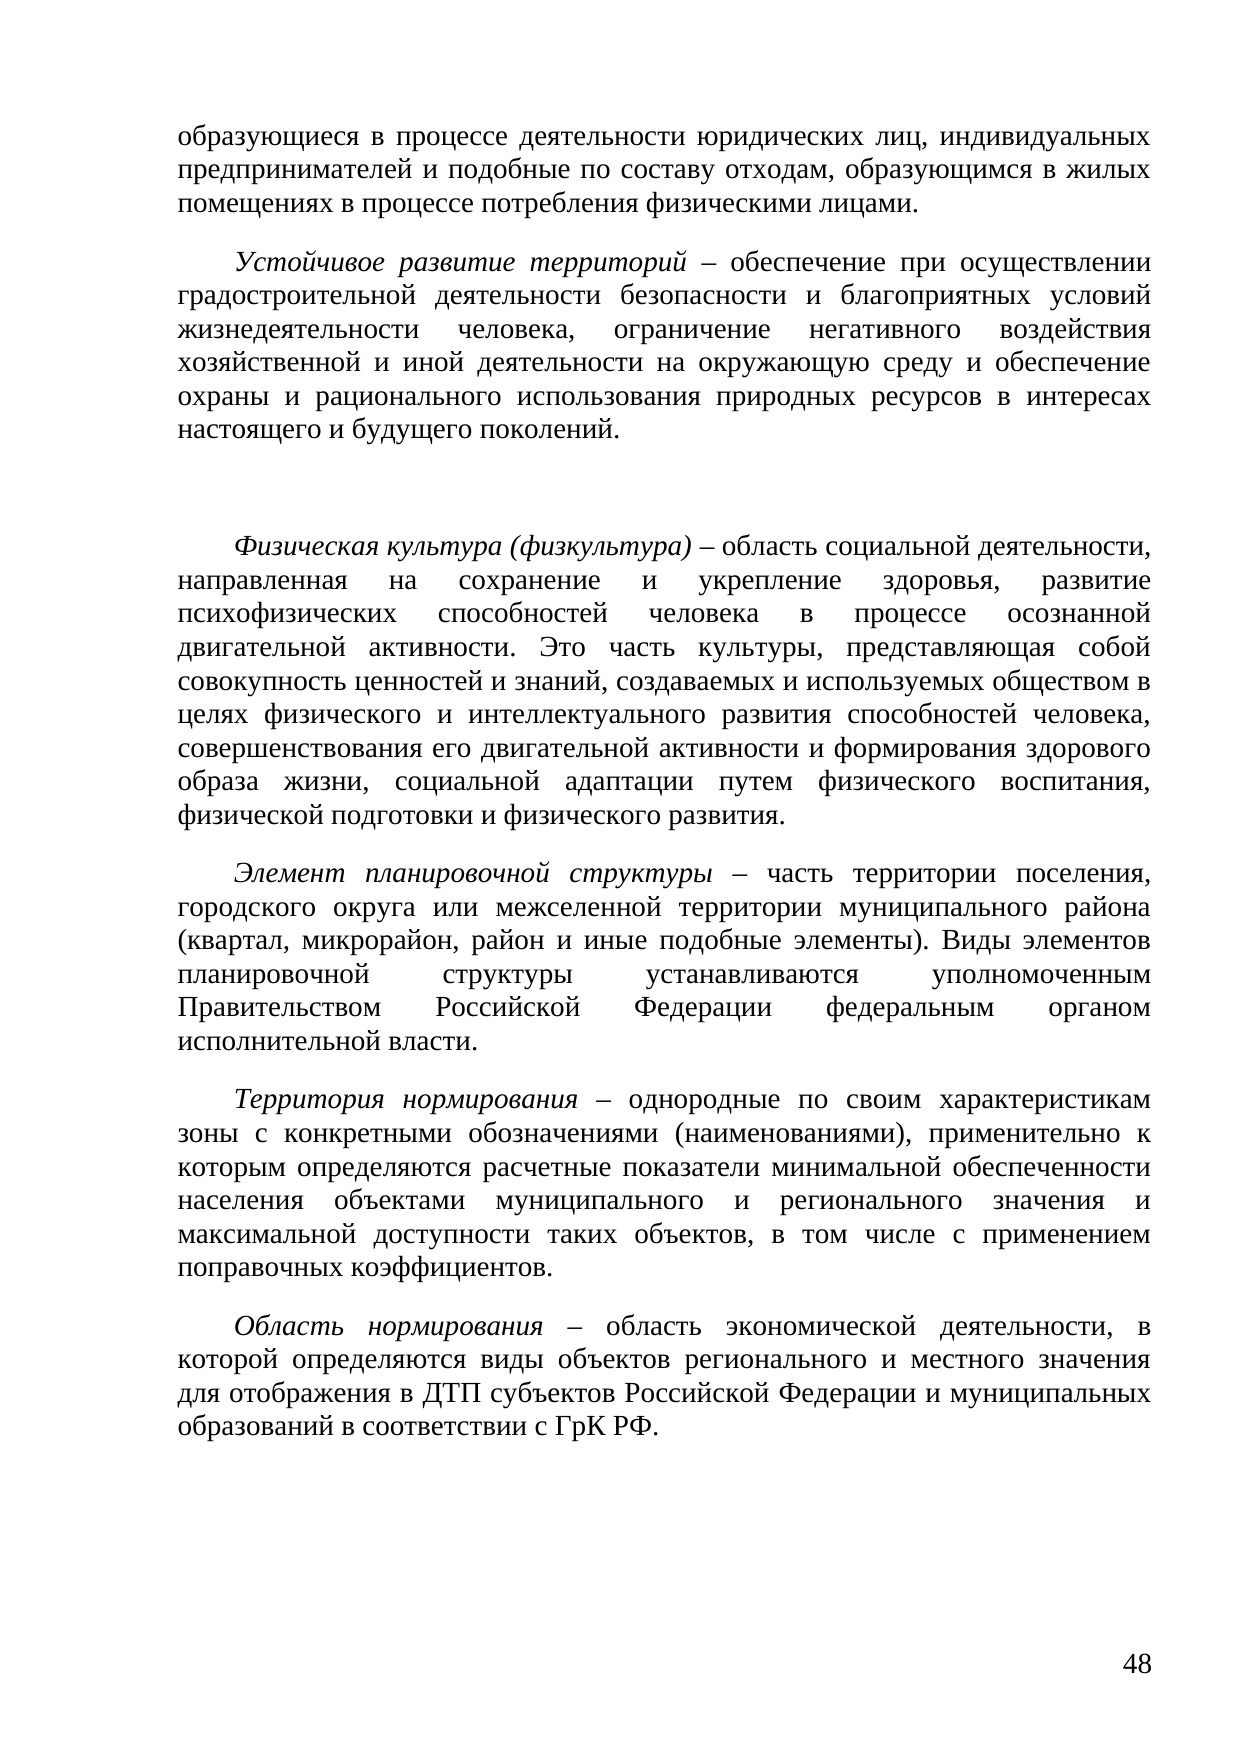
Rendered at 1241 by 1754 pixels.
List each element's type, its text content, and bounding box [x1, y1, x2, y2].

text Устойчивое развитие территорий – обеспечение при осуществлении градостроительной деятельности безопасности и благоприятных условий жизнедеятельности человека, ограничение негативного воздействия хозяйственной и иной деятельности на окружающую среду и обеспечение охраны и рационального использования природных ресурсов в интересах настоящего и будущего поколений. [177, 244, 1152, 445]
text Элемент планировочной структуры – часть территории поселения, городского округа или межселенной территории муниципального района (квартал, микрорайон, район и иные подобные элементы). Виды элементов планировочной структуры устанавливаются уполномоченным Правительством Российской Федерации федеральным органом исполнительной власти. [177, 855, 1152, 1057]
text Территория нормирования – однородные по своим характеристикам зоны с конкретными обозначениями (наименованиями), применительно к которым определяются расчетные показатели минимальной обеспеченности населения объектами муниципального и регионального значения и максимальной доступности таких объектов, в том числе с применением поправочных коэффициентов. [177, 1082, 1152, 1283]
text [177, 118, 1152, 219]
text Область нормирования – область экономической деятельности, в которой определяются виды объектов регионального и местного значения для отображения в ДТП субъектов Российской Федерации и муниципальных образований в соответствии с ГрК РФ. [177, 1308, 1152, 1442]
text Физическая культура (физкультура) – область социальной деятельности, направленная на сохранение и укрепление здоровья, развитие психофизических способностей человека в процессе осознанной двигательной активности. Это часть культуры, представляющая собой совокупность ценностей и знаний, создаваемых и используемых обществом в целях физического и интеллектуального развития способностей человека, совершенствования его двигательной активности и формирования здорового образа жизни, социальной адаптации путем физического воспитания, физической подготовки и физического развития. [177, 528, 1152, 830]
